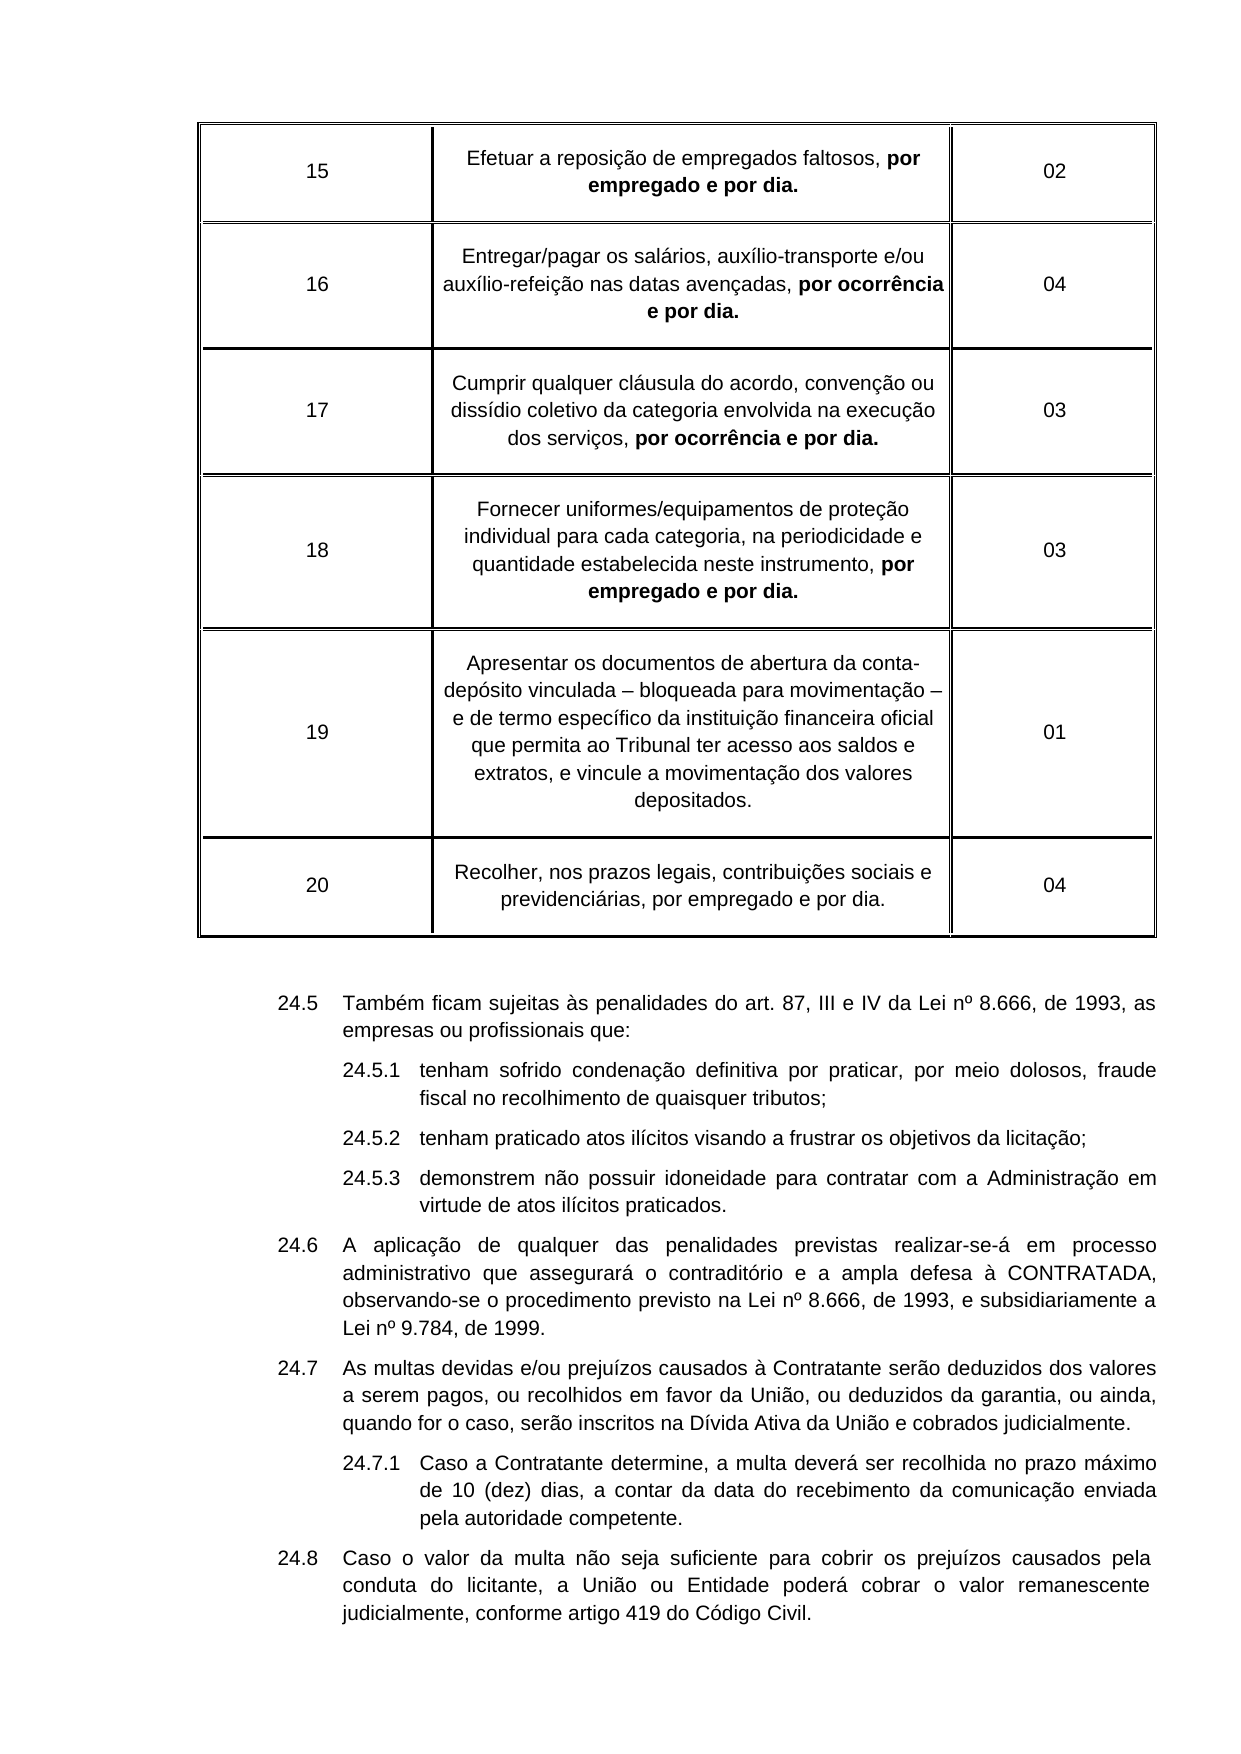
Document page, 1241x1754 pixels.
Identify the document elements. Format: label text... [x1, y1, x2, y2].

table_cell Fornecer uniformes/equipamentos de proteção individual para cada categoria, na periodicidade e quantidade estabelecida neste instrumento, por empregado e por dia. [434, 477, 949, 627]
list Também ficam sujeitas às penalidades do art. 87, III e IV da Lei nº 8.666, de 1993, as empresas ou profissionais que: [277, 991, 1158, 1042]
table_cell Recolher, nos prazos legais, contribuições sociais e previdenciárias, por empregado e por dia. [432, 836, 951, 935]
table_cell 19 [201, 627, 431, 836]
table_cell 15 [201, 125, 432, 221]
table_cell 04 [951, 836, 1154, 935]
list demonstrem não possuir idoneidade para contratar com a Administração em virtude de atos ilícitos praticados. [342, 1166, 1158, 1217]
list A aplicação de qualquer das penalidades previstas realizar-se-á em processo administrativo que assegurará o contraditório e a ampla defesa à CONTRATADA, observando-se o procedimento previsto na Lei nº 8.666, de 1993, e subsidiariamente a Lei nº 9.784, de 1999. [277, 1233, 1158, 1339]
table_cell 18 [201, 473, 431, 627]
list Caso a Contratante determine, a multa deverá ser recolhida no prazo máximo de 10 (dez) dias, a contar da data do recebimento da comunicação enviada pela autoridade competente. [342, 1451, 1158, 1529]
table_cell Entregar/pagar os salários, auxílio-transporte e/ou auxílio-refeição nas datas avençadas, por ocorrência e por dia. [434, 224, 949, 347]
table_cell Cumprir qualquer cláusula do acordo, convenção ou dissídio coletivo da categoria envolvida na execução dos serviços, por ocorrência e por dia. [434, 350, 949, 473]
list tenham praticado atos ilícitos visando a frustrar os objetivos da licitação; [342, 1126, 1158, 1149]
table_cell 17 [201, 347, 431, 473]
table_cell 20 [201, 836, 432, 935]
table_cell 02 [951, 125, 1154, 221]
table_cell 03 [953, 473, 1154, 627]
table_cell 16 [199, 221, 432, 347]
table_cell 03 [953, 347, 1154, 473]
table_cell 04 [951, 221, 1155, 347]
table_cell Efetuar a reposição de empregados faltosos, por empregado e por dia. [432, 123, 951, 221]
list Caso o valor da multa não seja suficiente para cobrir os prejuízos causados pela conduta do licitante, a União ou Entidade poderá cobrar o valor remanescente judicialmente, conforme artigo 419 do Código Civil. [277, 1546, 1152, 1624]
table_cell Apresentar os documentos de abertura da conta-depósito vinculada – bloqueada para movimentação – e de termo específico da instituição financeira oficial que permita ao Tribunal ter acesso aos saldos e extratos, e vincule a movimentação dos valores depositados. [434, 631, 949, 836]
list tenham sofrido condenação definitiva por praticar, por meio dolosos, fraude fiscal no recolhimento de quaisquer tributos; [342, 1058, 1158, 1109]
list As multas devidas e/ou prejuízos causados à Contratante serão deduzidos dos valores a serem pagos, ou recolhidos em favor da União, ou deduzidos da garantia, ou ainda, quando for o caso, serão inscritos na Dívida Ativa da União e cobrados judicialmente. [277, 1356, 1158, 1434]
table_cell 01 [953, 627, 1154, 836]
